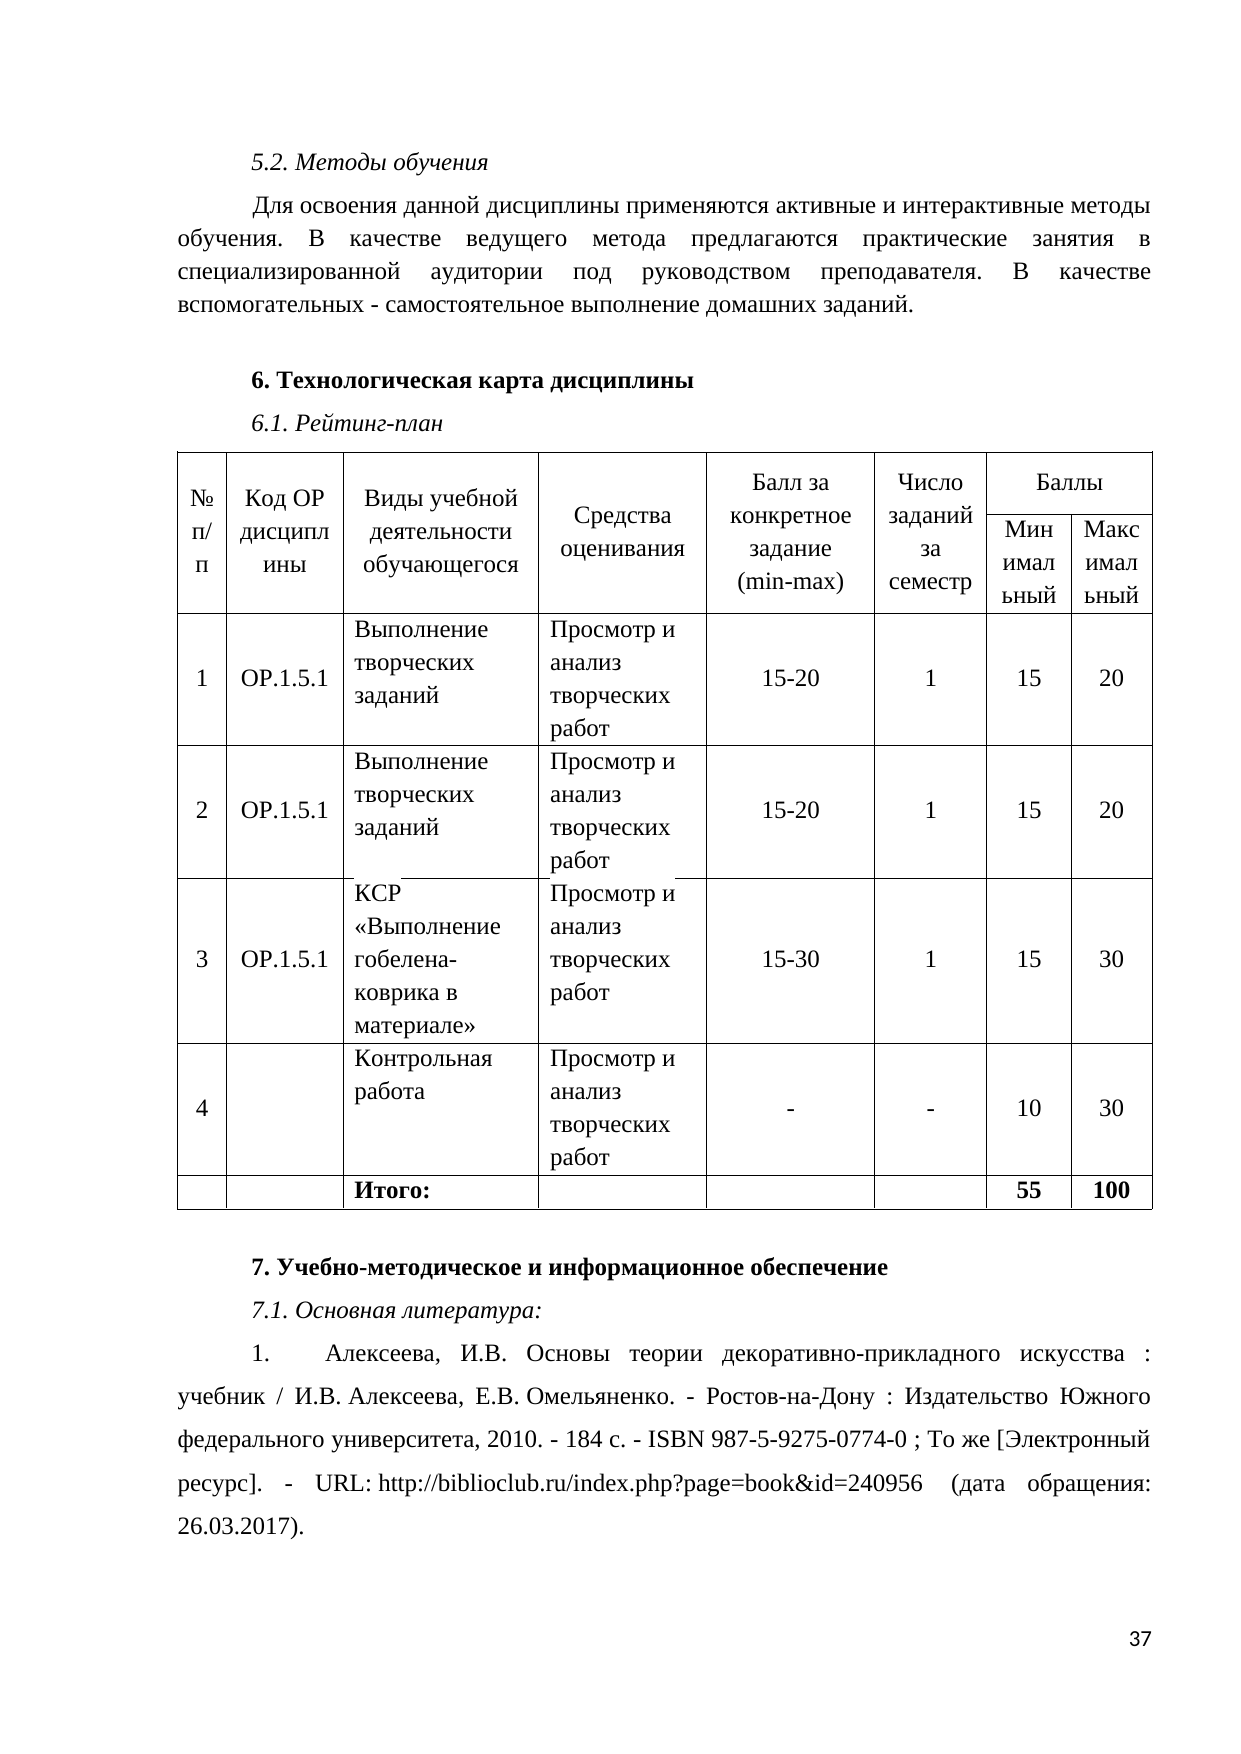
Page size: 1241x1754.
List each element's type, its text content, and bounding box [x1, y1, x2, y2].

text 5.2. Методы обучения [177, 147, 1152, 176]
table_cell 100 [1072, 1176, 1152, 1208]
table_cell Итого: [344, 1176, 538, 1208]
table_cell 1 [178, 614, 226, 745]
table_header Баллы [987, 453, 1152, 514]
table_cell Просмотр и анализ творческих работ [539, 879, 706, 1043]
table_cell 1 [875, 614, 986, 745]
table_cell 15 [987, 614, 1071, 745]
table_header Число заданий за семестр [875, 453, 986, 613]
table_cell [227, 1176, 343, 1208]
table_cell Просмотр и анализ творческих работ [539, 1044, 706, 1175]
table_cell 4 [178, 1044, 226, 1175]
table_cell 20 [1072, 614, 1152, 745]
text 6.1. Рейтинг-план [177, 408, 1152, 437]
table_cell 15-20 [707, 614, 874, 745]
text 7.1. Основная литература: [177, 1295, 1152, 1324]
table_cell 30 [1072, 879, 1152, 1043]
table_header Код ОР дисциплины [227, 453, 343, 613]
table_cell [178, 1176, 226, 1208]
table_cell Максимальный [1072, 515, 1152, 613]
text Для освоения данной дисциплины применяются активные и интерактивные методы обучения. В качестве ведущего метода предлагаются практические занятия в специализированной аудитории под руководством преподавателя. В качестве вспомогательных - самостоятельное выполнение домашних заданий. [177, 190, 1152, 318]
table_cell 15-30 [707, 879, 874, 1043]
table_cell Просмотр и анализ творческих работ [539, 746, 706, 877]
table_cell 30 [1072, 1044, 1152, 1175]
table_cell Минимальный [987, 515, 1071, 613]
table_cell ОР.1.5.1 [227, 879, 343, 1043]
table_header Виды учебной деятельности обучающегося [344, 453, 538, 613]
table_cell ОР.1.5.1 [227, 614, 343, 745]
table_cell КСР «Выполнение гобелена-коврика в материале» [344, 879, 538, 1043]
table_cell Выполнение творческих заданий [344, 746, 538, 877]
table_header Средства оценивания [539, 453, 706, 613]
table_cell [227, 1044, 343, 1175]
table_cell Выполнение творческих заданий [344, 614, 538, 745]
table_cell 10 [987, 1044, 1071, 1175]
table_cell 20 [1072, 746, 1152, 877]
text 6. Технологическая карта дисциплины [177, 365, 1152, 394]
table_cell 15-20 [707, 746, 874, 877]
text 7. Учебно-методическое и информационное обеспечение [177, 1252, 1152, 1281]
table_cell 3 [178, 879, 226, 1043]
table_cell 2 [178, 746, 226, 877]
table_cell - [875, 1044, 986, 1175]
table_header Балл за конкретное задание (min-max) [707, 453, 874, 613]
table_cell [539, 1176, 706, 1208]
table_header № п/п [178, 453, 226, 613]
table_cell [707, 1176, 874, 1208]
table_cell 1 [875, 879, 986, 1043]
list Алексеева, И.В. Основы теории декоративно-прикладного искусства : учебник / И.В. Алексеева, Е.В. Омельяненко. - Ростов-на-Дону : Издательство Южного федерального университета, 2010. - 184 с. - ISBN 987-5-9275-0774-0 ; То же [Электронный ресурс]. - URL: http://biblioclub.ru/index.php?page=book&id=240956 (дата обращения: 26.03.2017). [177, 1338, 1152, 1539]
table_cell 55 [987, 1176, 1071, 1208]
table_cell ОР.1.5.1 [227, 746, 343, 877]
table_cell Просмотр и анализ творческих работ [539, 614, 706, 745]
table_cell Контрольная работа [344, 1044, 538, 1175]
table_cell 15 [987, 746, 1071, 877]
table_cell [875, 1176, 986, 1208]
table_cell - [707, 1044, 874, 1175]
table_cell 1 [875, 746, 986, 877]
table_cell 15 [987, 879, 1071, 1043]
